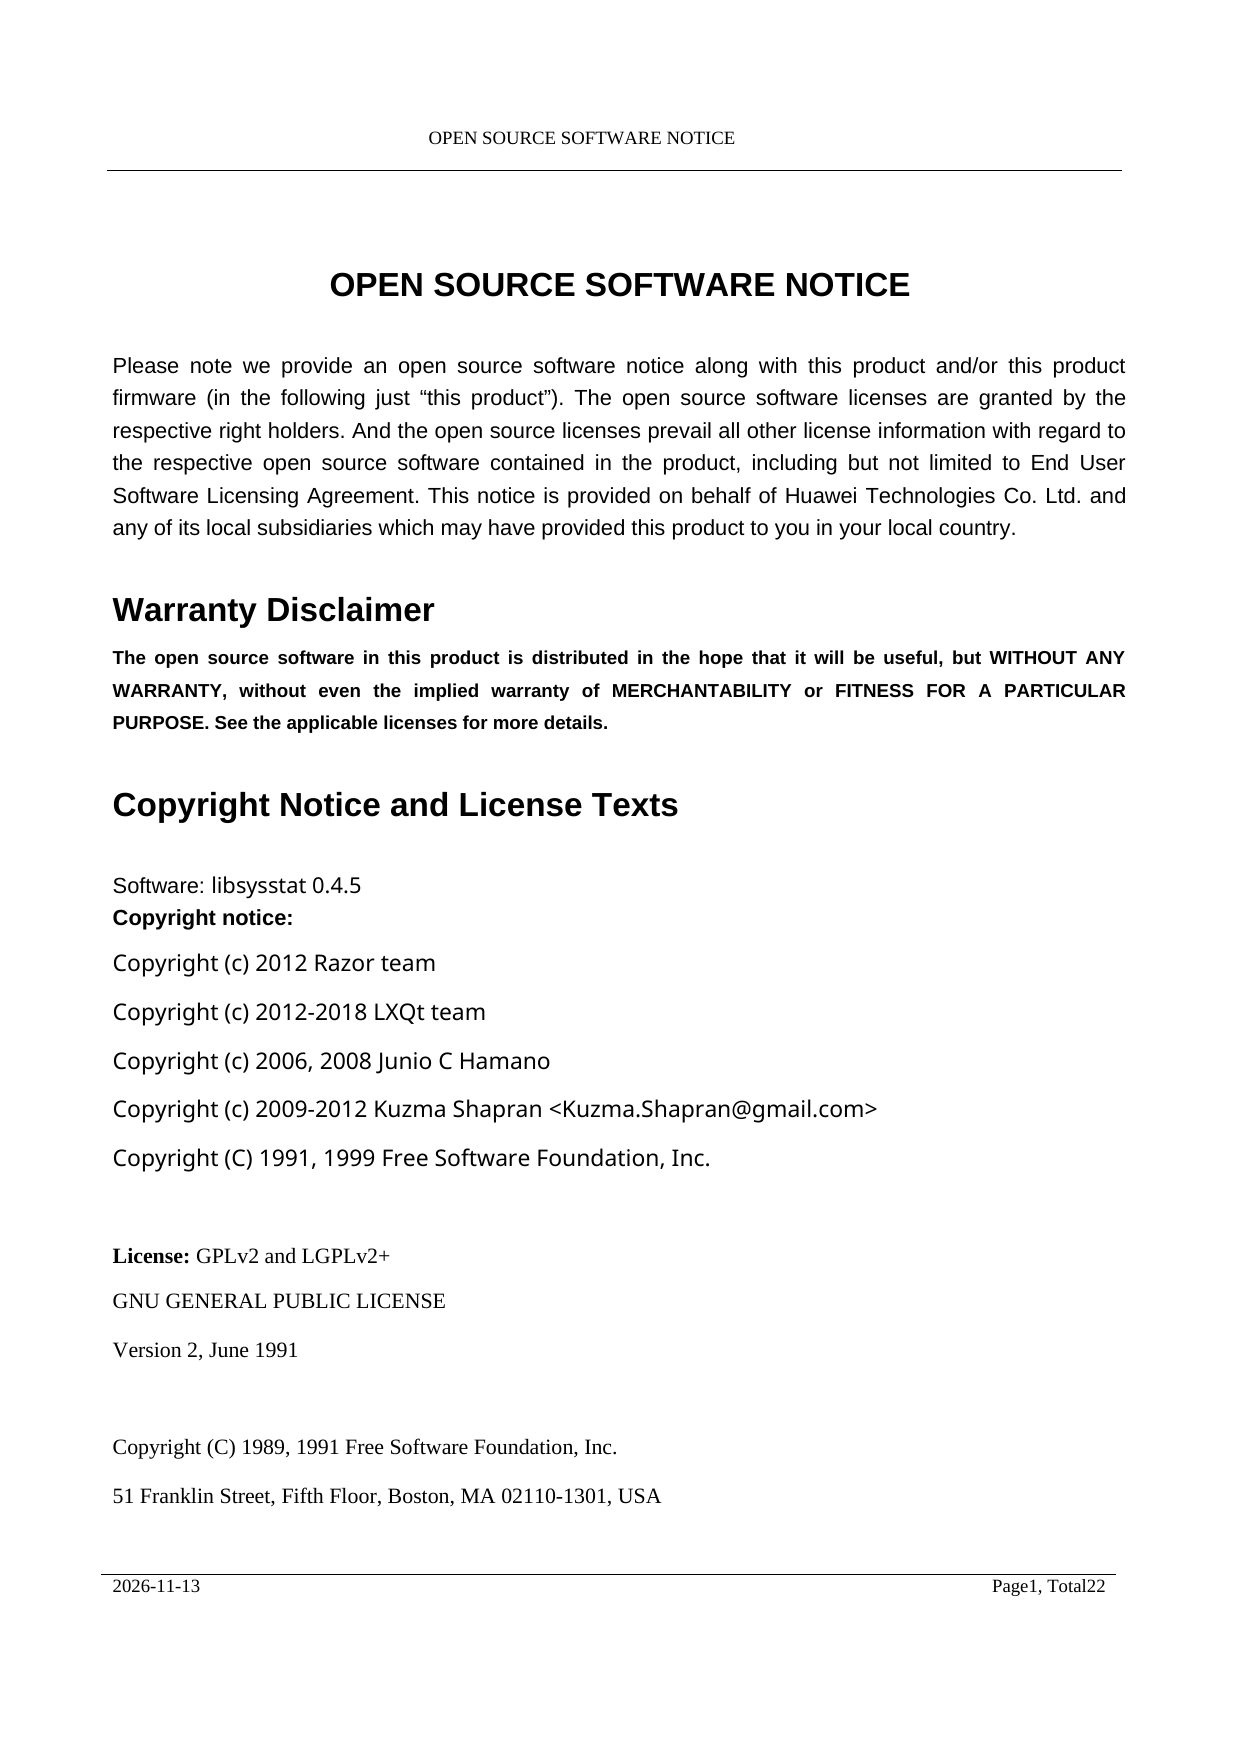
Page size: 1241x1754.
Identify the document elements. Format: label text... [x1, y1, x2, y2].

text Copyright notice: [112, 901, 1128, 934]
text License: GPLv2 and LGPLv2+ [112, 1239, 1128, 1272]
text Copyright Notice and License Texts [112, 771, 1128, 836]
text Copyright (c) 2012 Razor team Copyright (c) 2012-2018 LXQt team Copyright (c) 2006, 2008 Junio C Hamano Copyright (c) 2009-2012 Kuzma Shapran <Kuzma.Shapran@gmail.com> Copyright (C) 1991, 1999 Free Software Foundation, Inc. [112, 947, 1128, 1223]
text Please note we provide an open source software notice along with this product and/or this product firmware (in the following just “this product”). The open source software licenses are granted by the respective right holders. And the open source licenses prevail all other license information with regard to the respective open source software contained in the product, including but not limited to End User Software Licensing Agreement. This notice is provided on behalf of Huawei Technologies Co. Ltd. and any of its local subsidiaries which may have provided this product to you in your local country. [112, 349, 1128, 544]
text Warranty Disclaimer [112, 576, 1128, 641]
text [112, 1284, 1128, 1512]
text Software: libsysstat 0.4.5 [112, 869, 1128, 901]
text OPEN SOURCE SOFTWARE NOTICE [112, 251, 1128, 316]
text The open source software in this product is distributed in the hope that it will be useful, but WITHOUT ANY WARRANTY, without even the implied warranty of MERCHANTABILITY or FITNESS FOR A PARTICULAR PURPOSE. See the applicable licenses for more details. [112, 641, 1128, 739]
